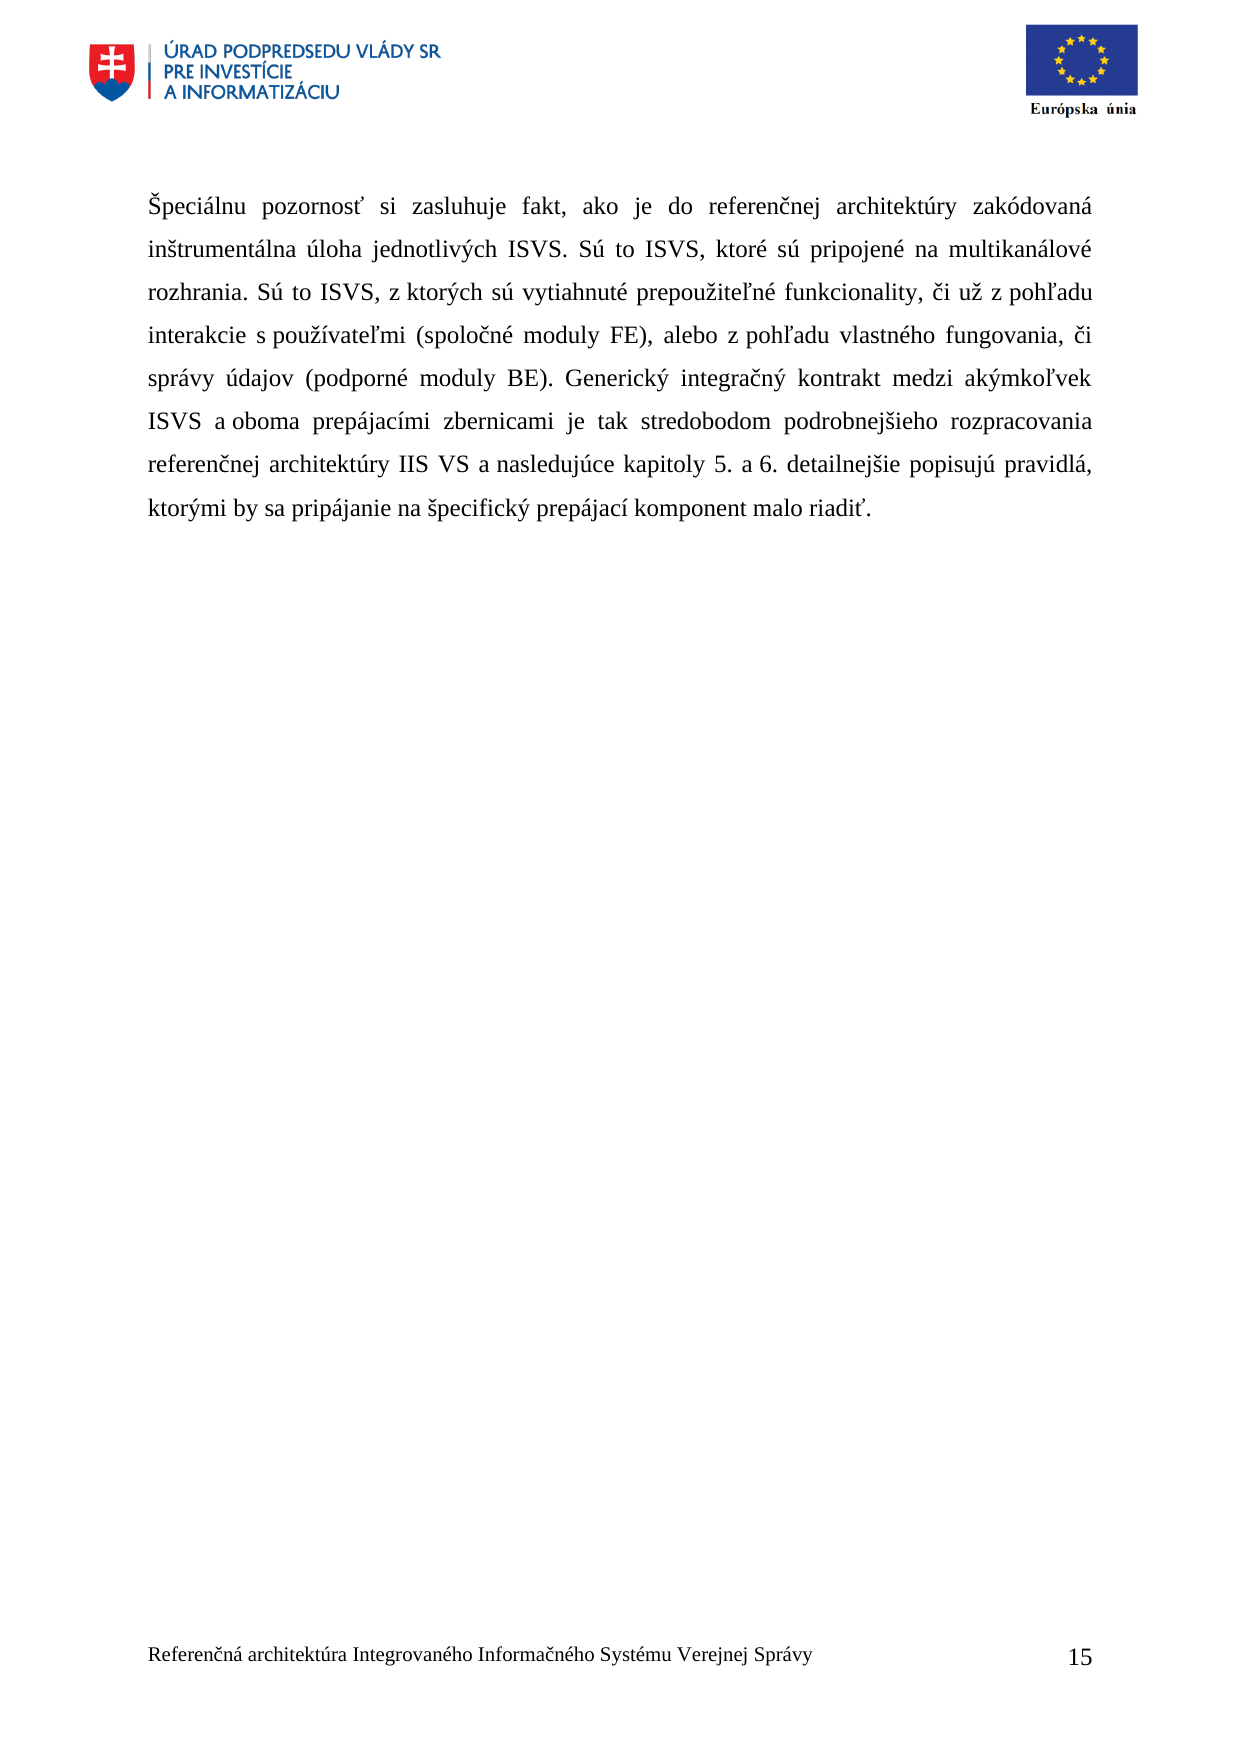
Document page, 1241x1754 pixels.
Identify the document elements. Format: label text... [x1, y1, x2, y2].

picture [1020, 19, 1143, 121]
picture [46, 0, 484, 142]
text Špeciálnu pozornosť si zasluhuje fakt, ako je do referenčnej architektúry zakódovaná inštrumentálna úloha jednotlivých ISVS. Sú to ISVS, ktoré sú pripojené na multikanálové rozhrania. Sú to ISVS, z ktorých sú vytiahnuté prepoužiteľné funkcionality, či už z pohľadu interakcie s používateľmi (spoločné moduly FE), alebo z pohľadu vlastného fungovania, či správy údajov (podporné moduly BE). Generický integračný kontrakt medzi akýmkoľvek ISVS a oboma prepájacími zbernicami je tak stredobodom podrobnejšieho rozpracovania referenčnej architektúry IIS VS a nasledujúce kapitoly 5. a 6. detailnejšie popisujú pravidlá, ktorými by sa pripájanie na špecifický prepájací komponent malo riadiť. [148, 191, 1093, 521]
